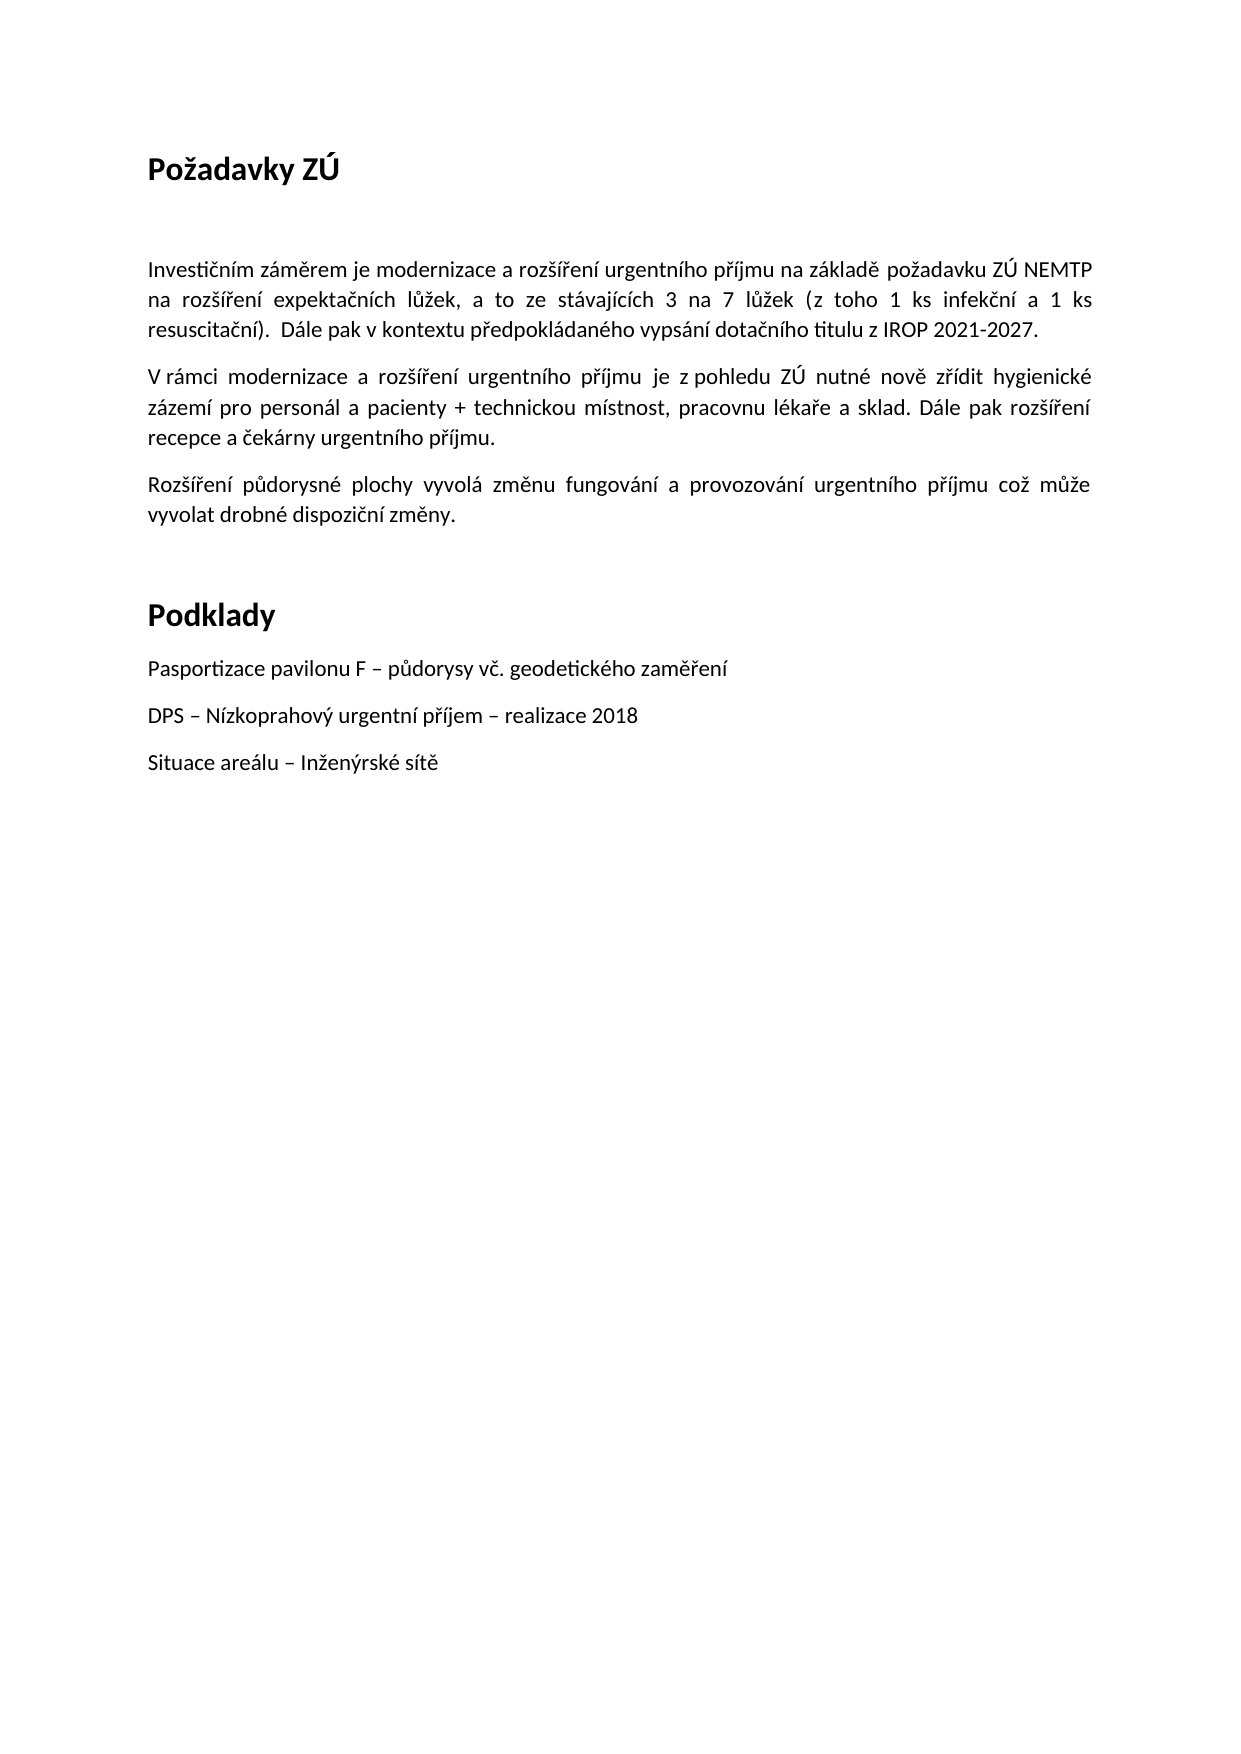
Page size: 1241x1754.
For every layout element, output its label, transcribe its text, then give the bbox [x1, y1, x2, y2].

text Investičním záměrem je modernizace a rozšíření urgentního příjmu na základě požadavku ZÚ NEMTP na rozšíření expektačních lůžek, a to ze stávajících 3 na 7 lůžek (z toho 1 ks infekční a 1 ks resuscitační). Dále pak v kontextu předpokládaného vypsání dotačního titulu z IROP 2021-2027. [148, 255, 1093, 343]
text Požadavky ZÚ [148, 148, 1093, 188]
text DPS – Nízkoprahový urgentní příjem – realizace 2018 [148, 701, 1093, 729]
text Rozšíření půdorysné plochy vyvolá změnu fungování a provozování urgentního příjmu což může vyvolat drobné dispoziční změny. [148, 470, 1093, 528]
text Situace areálu – Inženýrské sítě [148, 748, 1093, 776]
text Podklady [148, 594, 1093, 634]
text V rámci modernizace a rozšíření urgentního příjmu je z pohledu ZÚ nutné nově zřídit hygienické zázemí pro personál a pacienty + technickou místnost, pracovnu lékaře a sklad. Dále pak rozšíření recepce a čekárny urgentního příjmu. [148, 362, 1093, 451]
text Pasportizace pavilonu F – půdorysy vč. geodetického zaměření [148, 654, 1093, 682]
